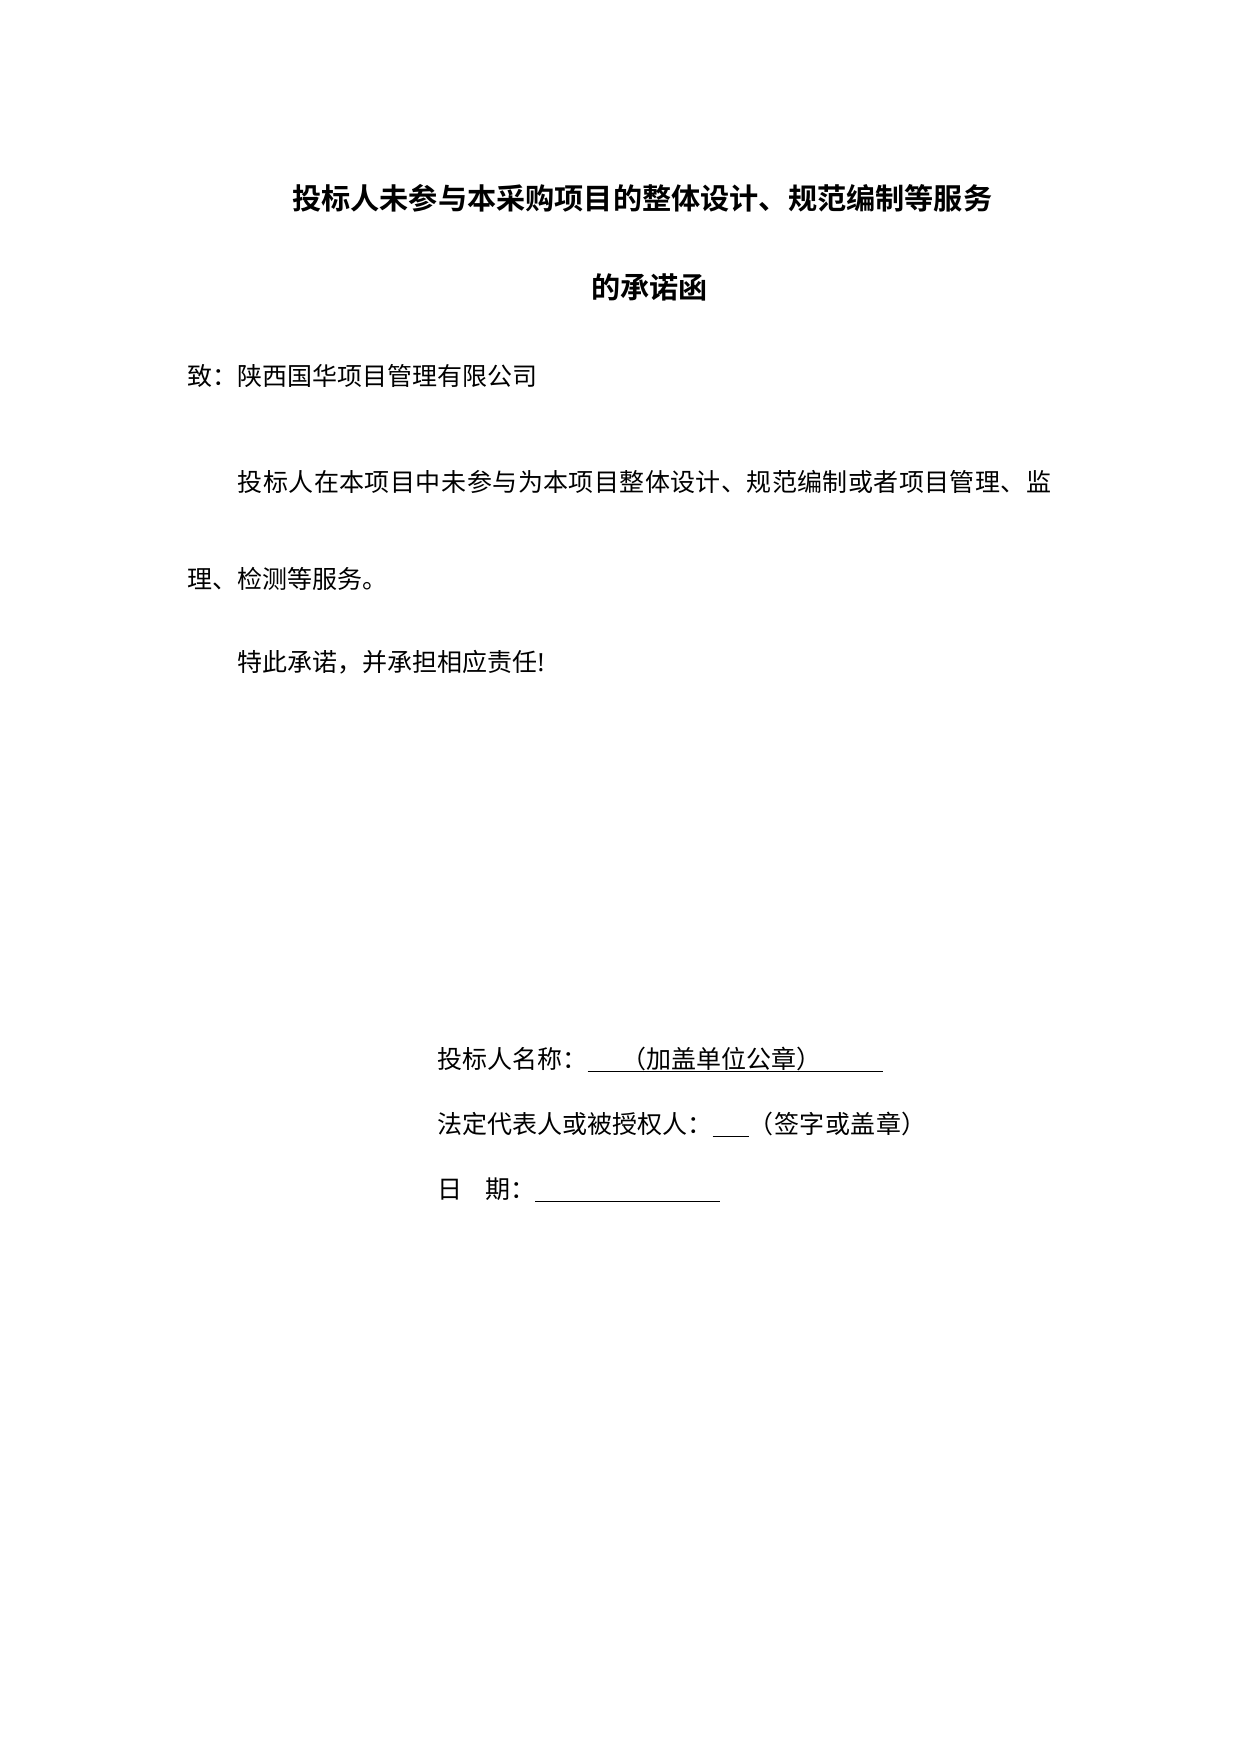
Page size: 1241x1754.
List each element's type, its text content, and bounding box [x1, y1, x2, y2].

text 投标人名称： （加盖单位公章） [187, 1025, 996, 1090]
text 的承诺函 [187, 253, 1053, 318]
text 投标人未参与本采购项目的整体设计、规范编制等服务 [187, 164, 1053, 229]
text 特此承诺，并承担相应责任! [187, 628, 1053, 693]
list 投标人在本项目中未参与为本项目整体设计、规范编制或者项目管理、监理、检测等服务。 [187, 448, 1053, 610]
text 致：陕西国华项目管理有限公司 [187, 342, 1053, 407]
text 日 期： [187, 1155, 996, 1220]
text 法定代表人或被授权人： （签字或盖章） [187, 1090, 996, 1155]
